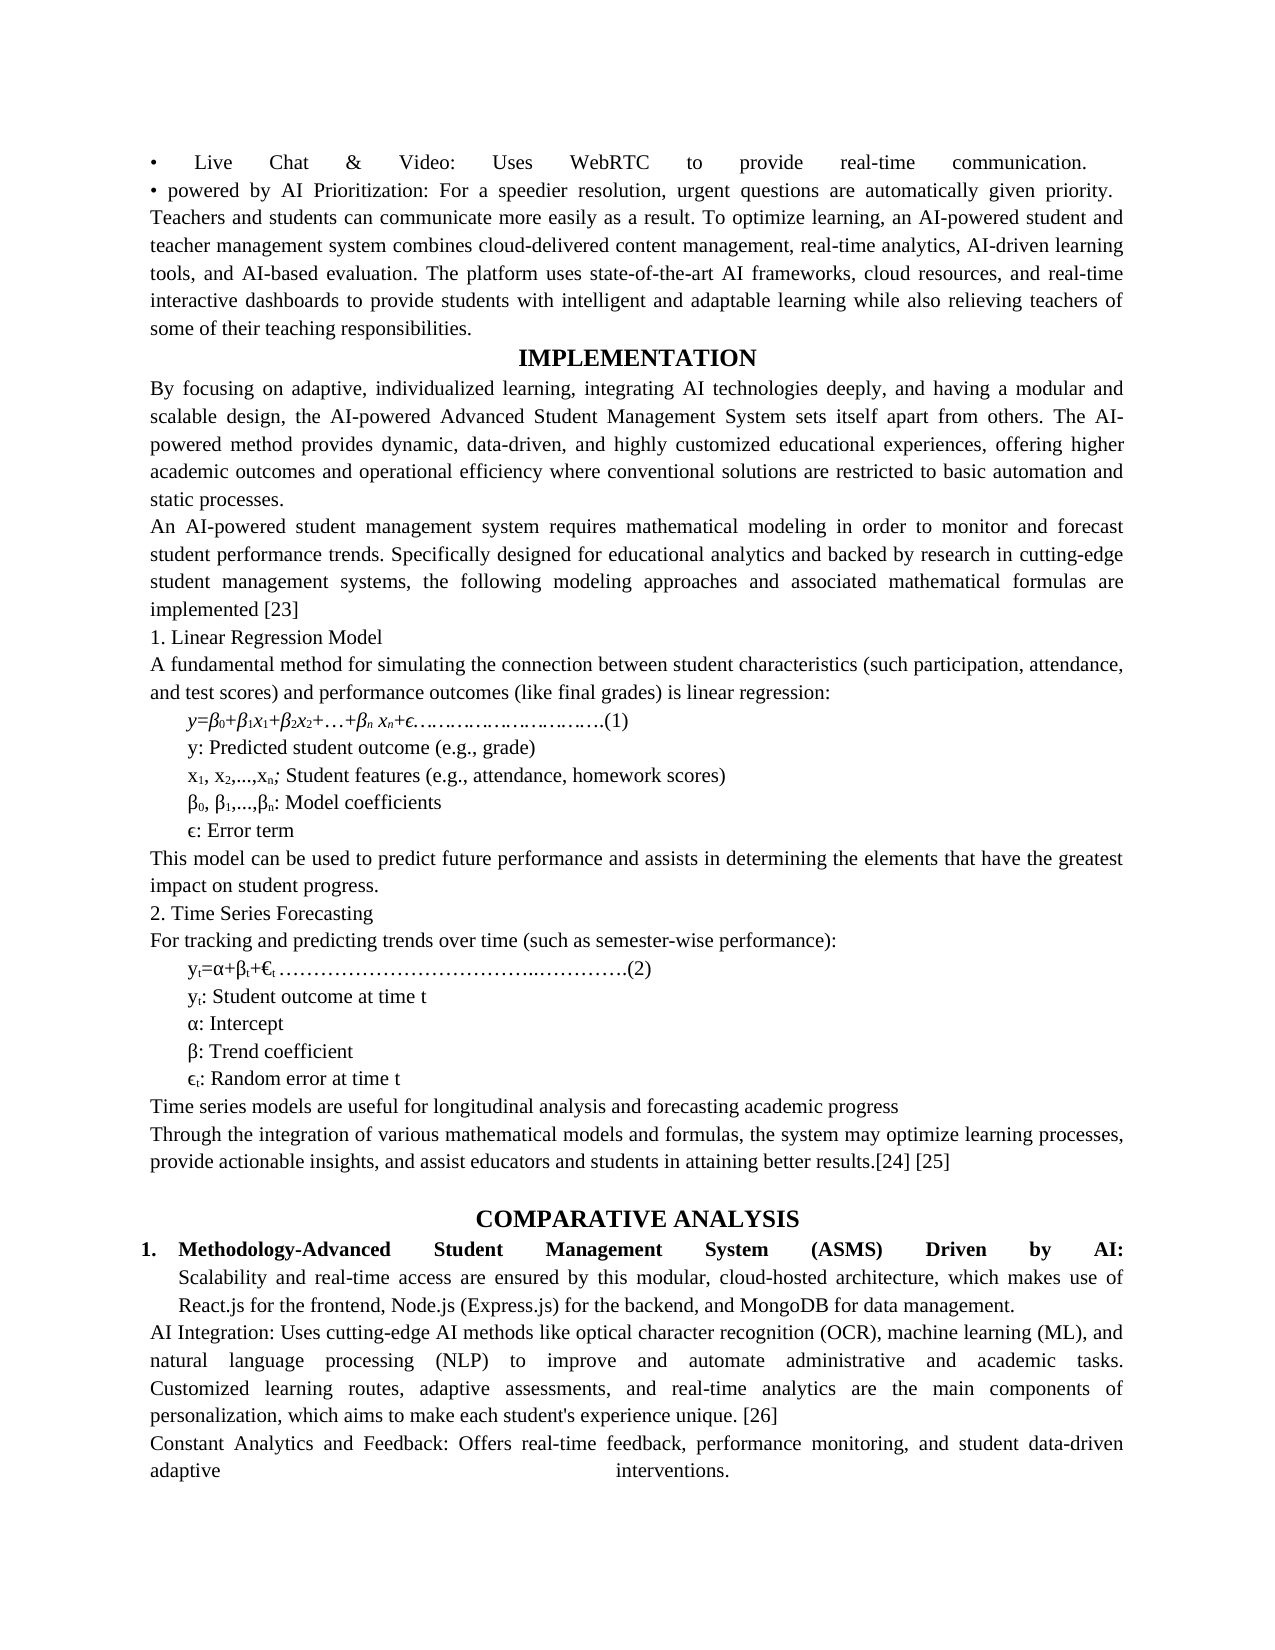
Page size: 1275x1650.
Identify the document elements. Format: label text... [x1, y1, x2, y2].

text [150, 1431, 1125, 1482]
text β: Trend coefficient [187, 1039, 1125, 1063]
text • Live Chat & Video: Uses WebRTC to provide real-time communication. • powered by AI Prioritization: For a speedier resolution, urgent questions are automatically given priority. Teachers and students can communicate more easily as a result. To optimize learning, an AI-powered student and teacher management system combines cloud-delivered content management, real-time analytics, AI-driven learning tools, and AI-based evaluation. The platform uses state-of-the-art AI frameworks, cloud resources, and real-time interactive dashboards to provide students with intelligent and adaptable learning while also relieving teachers of some of their teaching responsibilities. [150, 150, 1125, 340]
text COMPARATIVE ANALYSIS [150, 1204, 1125, 1233]
text Time series models are useful for longitudinal analysis and forecasting academic progress [150, 1094, 1125, 1118]
text 1. Linear Regression Model [150, 625, 1125, 649]
text This model can be used to predict future performance and assists in determining the elements that have the greatest impact on student progress. [150, 846, 1125, 897]
text α: Intercept [187, 1011, 1125, 1035]
text 2. Time Series Forecasting [150, 901, 1125, 925]
text By focusing on adaptive, individualized learning, integrating AI technologies deeply, and having a modular and scalable design, the AI-powered Advanced Student Management System sets itself apart from others. The AI-powered method provides dynamic, data-driven, and highly customized educational experiences, offering higher academic outcomes and operational efficiency where conventional solutions are restricted to basic automation and static processes. [150, 376, 1125, 511]
text x1, x2,...,xn; Student features (e.g., attendance, homework scores) [187, 763, 1125, 787]
text yt=α+βt+€t ………………………………..………….(2) [187, 956, 1125, 980]
text A fundamental method for simulating the connection between student characteristics (such participation, attendance, and test scores) and performance outcomes (like final grades) is linear regression: [150, 652, 1125, 704]
text y: Predicted student outcome (e.g., grade) [187, 735, 1125, 759]
text β0, β1,...,βn: Model coefficients [187, 790, 1125, 814]
text For tracking and predicting trends over time (such as semester-wise performance): [150, 928, 1125, 952]
text yt: Student outcome at time t [187, 983, 1125, 1008]
text IMPLEMENTATION [150, 343, 1125, 372]
text ϵt: Random error at time t [187, 1066, 1125, 1090]
text ϵ: Error term [187, 818, 1125, 842]
text An AI-powered student management system requires mathematical modeling in order to monitor and forecast student performance trends. Specifically designed for educational analytics and backed by research in cutting-edge student management systems, the following modeling approaches and associated mathematical formulas are implemented [23] [150, 514, 1125, 621]
text Through the integration of various mathematical models and formulas, the system may optimize learning processes, provide actionable insights, and assist educators and students in attaining better results.[24] [25] [150, 1122, 1125, 1173]
text y=β0+β1x1+β2x2+…+βn xn+ϵ………………………….(1) [150, 707, 1125, 732]
text AI Integration: Uses cutting-edge AI methods like optical character recognition (OCR), machine learning (ML), and natural language processing (NLP) to improve and automate administrative and academic tasks. Customized learning routes, adaptive assessments, and real-time analytics are the main components of personalization, which aims to make each student's experience unique. [26] [150, 1320, 1125, 1427]
list Methodology-Advanced Student Management System (ASMS) Driven by AI: Scalability and real-time access are ensured by this modular, cloud-hosted architecture, which makes use of React.js for the frontend, Node.js (Express.js) for the backend, and MongoDB for data management. [141, 1237, 1125, 1317]
